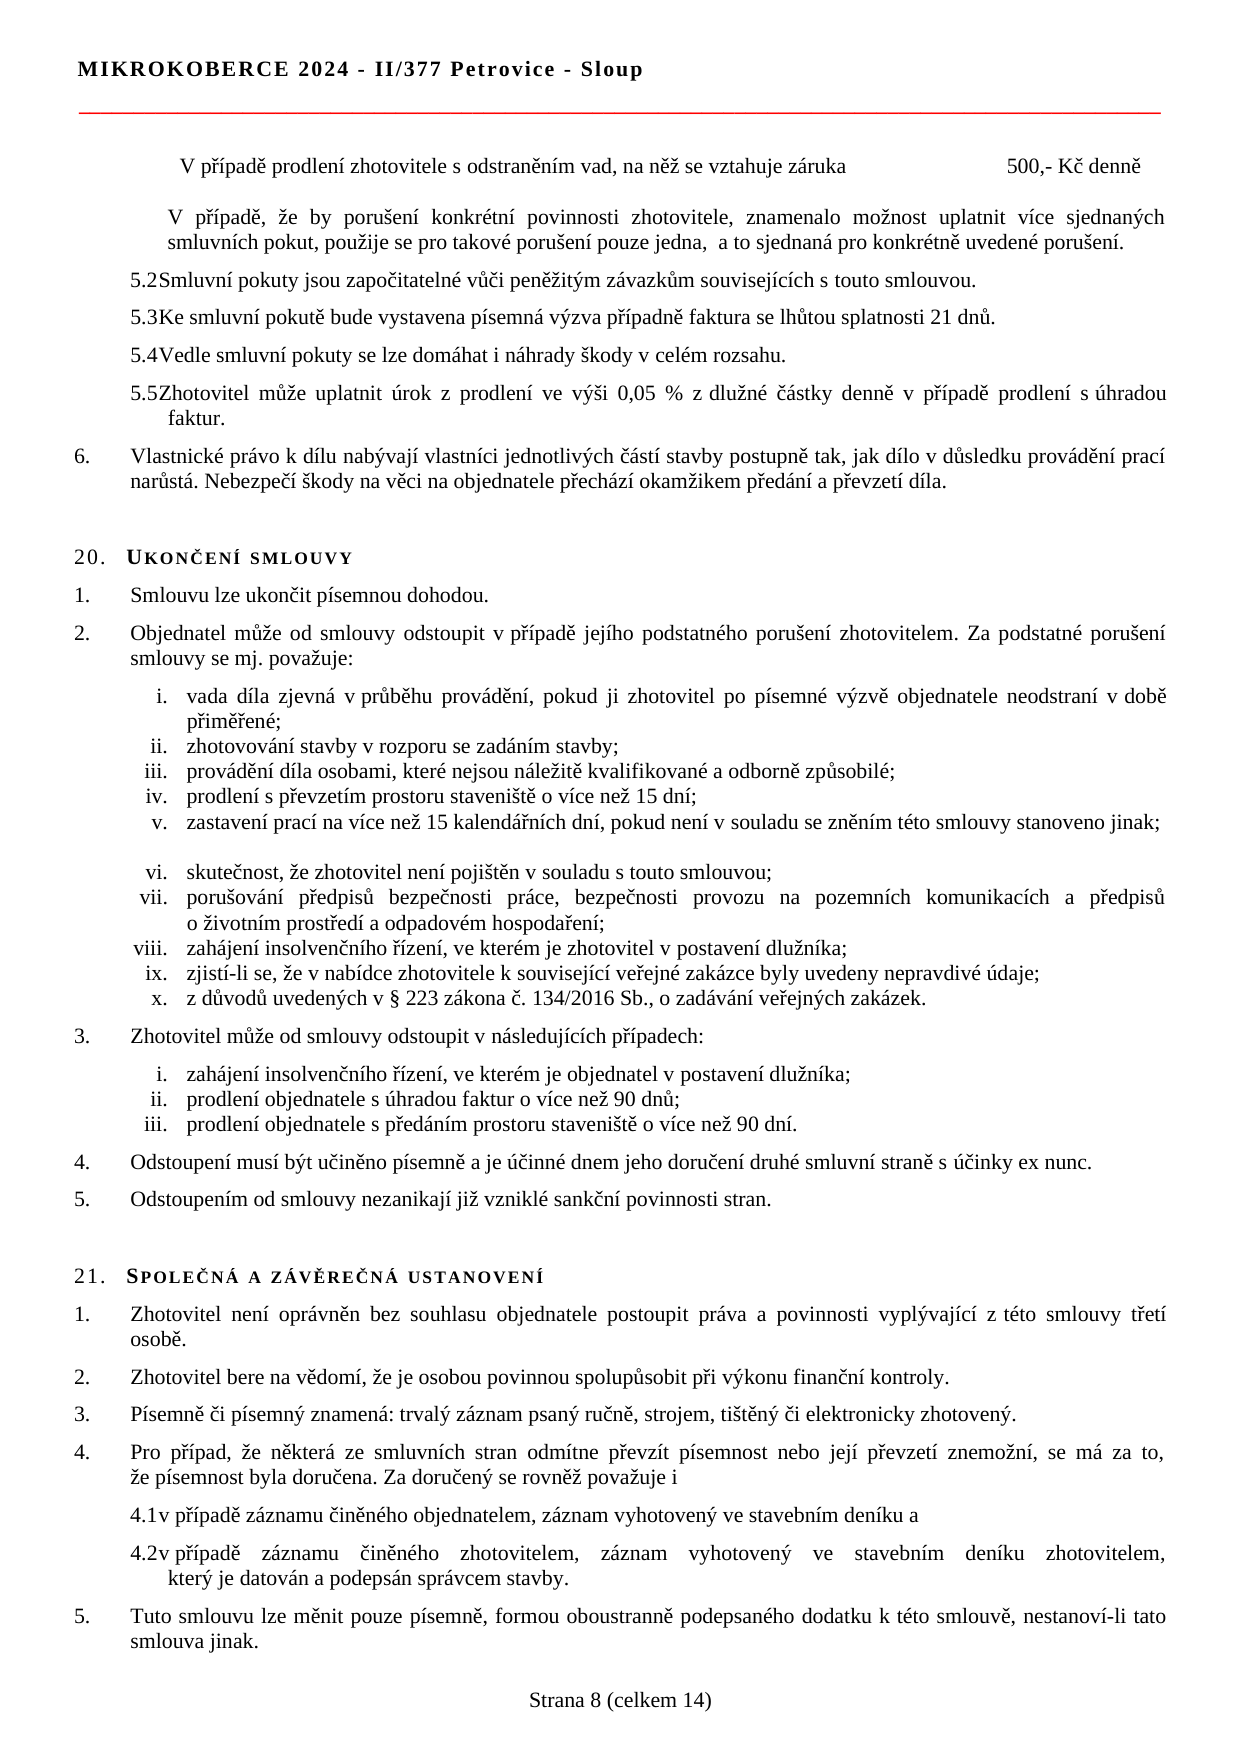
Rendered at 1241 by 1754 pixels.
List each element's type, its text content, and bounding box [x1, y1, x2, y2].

list vada díla zjevná v průběhu provádění, pokud ji zhotovitel po písemné výzvě objednatele neodstraní v době přiměřené; [168, 683, 1167, 733]
list zahájení insolvenčního řízení, ve kterém je objednatel v postavení dlužníka; [168, 1061, 1167, 1086]
list Vedle smluvní pokuty se lze domáhat i náhrady škody v celém rozsahu. [130, 342, 1167, 367]
list Zhotovitel není oprávněn bez souhlasu objednatele postoupit práva a povinnosti vyplývající z této smlouvy třetí osobě. [74, 1301, 1167, 1351]
list z důvodů uvedených v § 223 zákona č. 134/2016 Sb., o zadávání veřejných zakázek. [168, 985, 1167, 1010]
list porušování předpisů bezpečnosti práce, bezpečnosti provozu na pozemních komunikacích a předpisů o životním prostředí a odpadovém hospodaření; [168, 884, 1167, 935]
list Zhotovitel může od smlouvy odstoupit v následujících případech: [74, 1023, 1167, 1048]
list Tuto smlouvu lze měnit pouze písemně, formou oboustranně podepsaného dodatku k této smlouvě, nestanoví-li tato smlouva jinak. [74, 1603, 1167, 1653]
list Ukončení smlouvy [74, 544, 1167, 569]
list Smlouvu lze ukončit písemnou dohodou. [74, 582, 1167, 607]
list Písemně či písemný znamená: trvalý záznam psaný ručně, strojem, tištěný či elektronicky zhotovený. [74, 1401, 1167, 1427]
list Ke smluvní pokutě bude vystavena písemná výzva případně faktura se lhůtou splatnosti 21 dnů. [130, 304, 1167, 329]
list Odstoupením od smlouvy nezanikají již vzniklé sankční povinnosti stran. [74, 1186, 1167, 1212]
list prodlení objednatele s předáním prostoru staveniště o více než 90 dní. [168, 1111, 1167, 1136]
table_cell 500,- Kč denně [871, 141, 1152, 191]
text V případě, že by porušení konkrétní povinnosti zhotovitele, znamenalo možnost uplatnit více sjednaných smluvních pokut, použije se pro takové porušení pouze jedna, a to sjednaná pro konkrétně uvedené porušení. [167, 204, 1167, 254]
list Společná a závěrečná ustanovení [74, 1263, 1167, 1288]
list zastavení prací na více než 15 kalendářních dní, pokud není v souladu se zněním této smlouvy stanoveno jinak; [168, 809, 1167, 834]
list v případě záznamu činěného zhotovitelem, záznam vyhotovený ve stavebním deníku zhotovitelem, který je datován a podepsán správcem stavby. [130, 1540, 1167, 1590]
list zjistí-li se, že v nabídce zhotovitele k související veřejné zakázce byly uvedeny nepravdivé údaje; [168, 960, 1167, 985]
list prodlení objednatele s úhradou faktur o více než 90 dnů; [168, 1086, 1167, 1111]
list Vlastnické právo k dílu nabývají vlastníci jednotlivých částí stavby postupně tak, jak dílo v důsledku provádění prací narůstá. Nebezpečí škody na věci na objednatele přechází okamžikem předání a převzetí díla. [74, 443, 1167, 493]
list zahájení insolvenčního řízení, ve kterém je zhotovitel v postavení dlužníka; [168, 935, 1167, 960]
list skutečnost, že zhotovitel není pojištěn v souladu s touto smlouvou; [168, 859, 1167, 884]
list prodlení s převzetím prostoru staveniště o více než 15 dní; [168, 783, 1167, 809]
list Objednatel může od smlouvy odstoupit v případě jejího podstatného porušení zhotovitelem. Za podstatné porušení smlouvy se mj. považuje: [74, 620, 1167, 670]
list provádění díla osobami, které nejsou náležitě kvalifikované a odborně způsobilé; [168, 758, 1167, 783]
list zhotovování stavby v rozporu se zadáním stavby; [168, 733, 1167, 758]
list Zhotovitel může uplatnit úrok z prodlení ve výši 0,05 % z dlužné částky denně v případě prodlení s úhradou faktur. [130, 380, 1167, 430]
list Pro případ, že některá ze smluvních stran odmítne převzít písemnost nebo její převzetí znemožní, se má za to, že písemnost byla doručena. Za doručený se rovněž považuje i [74, 1439, 1167, 1489]
table_cell V případě prodlení zhotovitele s odstraněním vad, na něž se vztahuje záruka [111, 141, 871, 191]
list Zhotovitel bere na vědomí, že je osobou povinnou spolupůsobit při výkonu finanční kontroly. [74, 1364, 1167, 1389]
list v případě záznamu činěného objednatelem, záznam vyhotovený ve stavebním deníku a [130, 1502, 1167, 1527]
list Odstoupení musí být učiněno písemně a je účinné dnem jeho doručení druhé smluvní straně s účinky ex nunc. [74, 1149, 1167, 1174]
list Smluvní pokuty jsou započitatelné vůči peněžitým závazkům souvisejících s touto smlouvou. [130, 267, 1167, 292]
